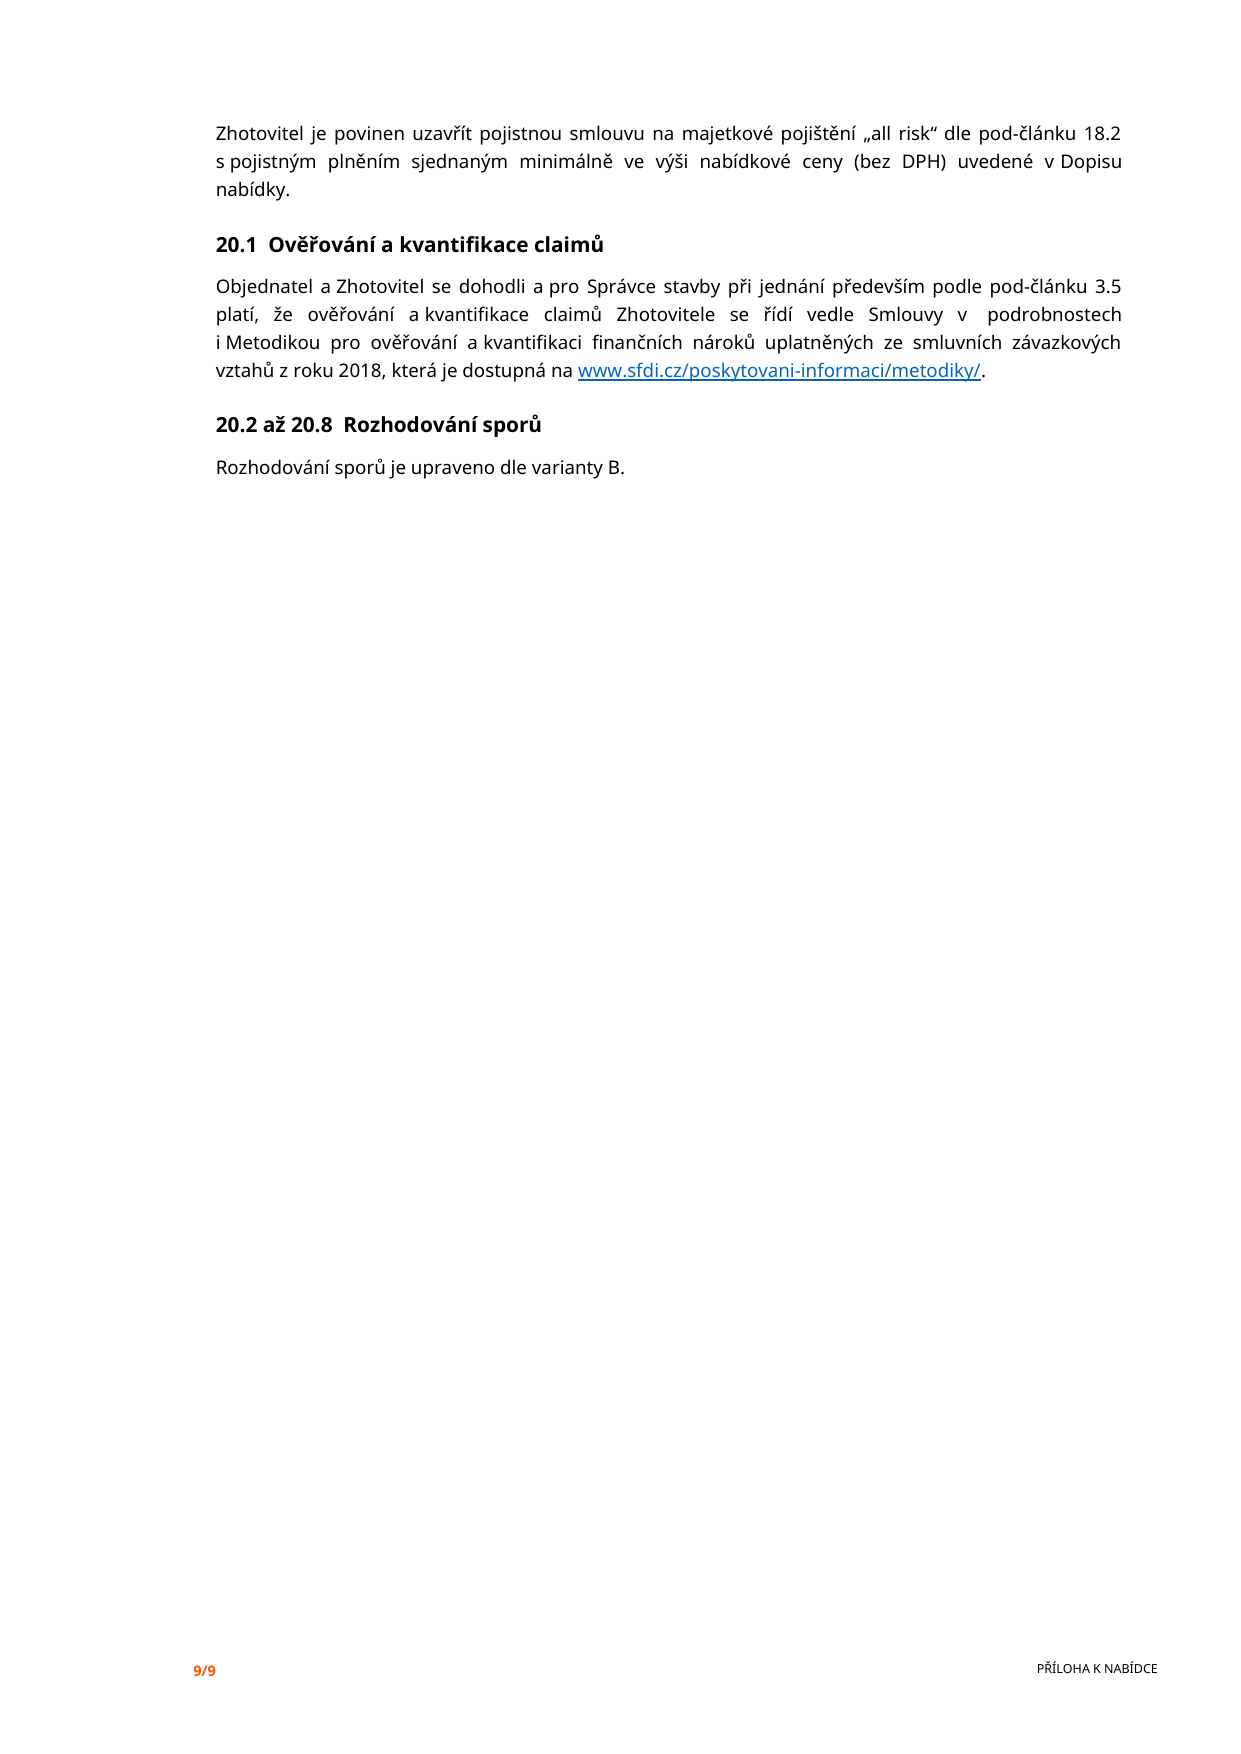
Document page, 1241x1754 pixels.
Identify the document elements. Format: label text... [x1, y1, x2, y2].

text Zhotovitel je povinen uzavřít pojistnou smlouvu na majetkové pojištění „all risk“ dle pod-článku 18.2 s pojistným plněním sjednaným minimálně ve výši nabídkové ceny (bez DPH) uvedené v Dopisu nabídky. [216, 121, 1122, 202]
text 20.2 až 20.8 Rozhodování sporů [216, 411, 1122, 439]
text 20.1 Ověřování a kvantifikace claimů [216, 230, 1122, 258]
text Objednatel a Zhotovitel se dohodli a pro Správce stavby při jednání především podle pod-článku 3.5 platí, že ověřování a kvantifikace claimů Zhotovitele se řídí vedle Smlouvy v podrobnostech i Metodikou pro ověřování a kvantifikaci finančních nároků uplatněných ze smluvních závazkových vztahů z roku 2018, která je dostupná na www.sfdi.cz/poskytovani-informaci/metodiky/. [216, 273, 1122, 383]
text Rozhodování sporů je upraveno dle varianty B. [216, 454, 1122, 480]
